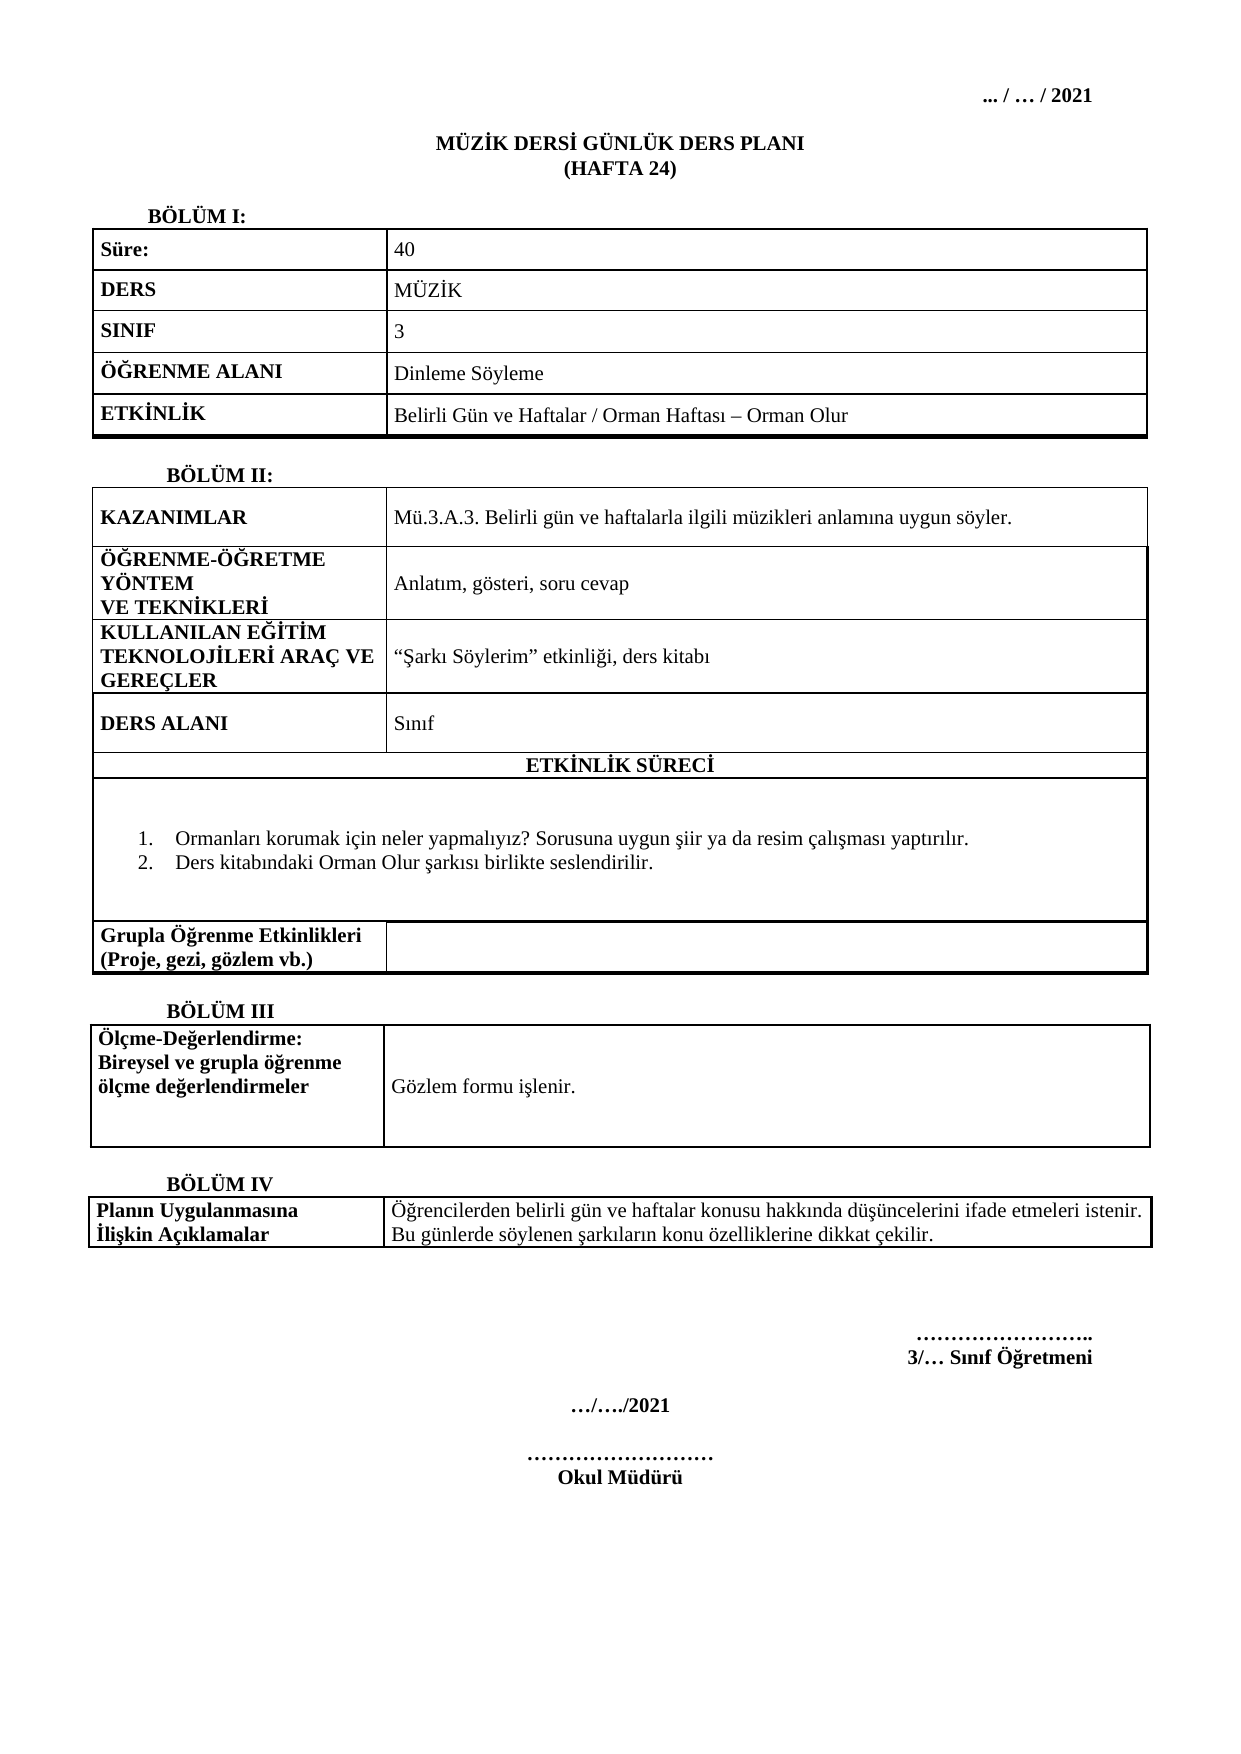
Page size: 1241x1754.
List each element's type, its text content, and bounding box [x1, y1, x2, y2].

table_cell Grupla Öğrenme Etkinlikleri (Proje, gezi, gözlem vb.) [94, 922, 386, 971]
table_cell ÖĞRENME ALANI [94, 353, 386, 393]
text MÜZİK DERSİ GÜNLÜK DERS PLANI [148, 131, 1093, 155]
table_cell Belirli Gün ve Haftalar / Orman Haftası – Orman Olur [388, 395, 1146, 434]
text …/…./2021 [148, 1393, 1093, 1417]
text ... / … / 2021 [148, 83, 1093, 107]
table_cell 3 [388, 311, 1146, 352]
text BÖLÜM II: [148, 463, 1093, 487]
table_cell DERS [94, 271, 386, 310]
table_cell ÖĞRENME-ÖĞRETME YÖNTEM VE TEKNİKLERİ [93, 547, 386, 619]
text Okul Müdürü [148, 1465, 1093, 1489]
table_cell SINIF [94, 311, 386, 352]
table_cell ETKİNLİK [94, 395, 386, 434]
text …………………….. [148, 1321, 1093, 1344]
table_cell ETKİNLİK SÜRECİ [94, 753, 1146, 777]
table_header Gözlem formu işlenir. [385, 1026, 1149, 1146]
text BÖLÜM I: [148, 203, 1093, 228]
subtitle BÖLÜM IV [148, 1172, 1093, 1196]
table_cell KULLANILAN EĞİTİM TEKNOLOJİLERİ ARAÇ VE GEREÇLER [93, 620, 386, 692]
text (HAFTA 24) [148, 155, 1093, 179]
table_cell Anlatım, gösteri, soru cevap [387, 547, 1146, 619]
table_cell Ormanları korumak için neler yapmalıyız? Sorusuna uygun şiir ya da resim çalışması yaptırılır. Ders kitabındaki Orman Olur şarkısı birlikte seslendirilir. [94, 779, 1146, 920]
table_cell Dinleme Söyleme [388, 353, 1146, 393]
subtitle BÖLÜM III [148, 999, 1093, 1023]
table_cell [387, 923, 1146, 971]
text 3/… Sınıf Öğretmeni [148, 1344, 1093, 1369]
table_header Planın Uygulanmasına İlişkin Açıklamalar [90, 1198, 383, 1246]
table_cell DERS ALANI [94, 694, 386, 752]
table_header Ölçme-Değerlendirme: Bireysel ve grupla öğrenme ölçme değerlendirmeler [92, 1026, 383, 1146]
table_header 40 [388, 230, 1146, 269]
table_header Mü.3.A.3. Belirli gün ve haftalarla ilgili müzikleri anlamına uygun söyler. [387, 488, 1147, 546]
table_header Süre: [94, 230, 386, 269]
table_cell MÜZİK [388, 271, 1146, 310]
table_header Öğrencilerden belirli gün ve haftalar konusu hakkında düşüncelerini ifade etmeleri istenir. Bu günlerde söylenen şarkıların konu özelliklerine dikkat çekilir. [385, 1198, 1150, 1246]
table_cell Sınıf [387, 694, 1146, 752]
table_header KAZANIMLAR [93, 488, 386, 546]
table_cell “Şarkı Söylerim” etkinliği, ders kitabı [387, 620, 1146, 692]
text ……………………… [148, 1441, 1093, 1465]
